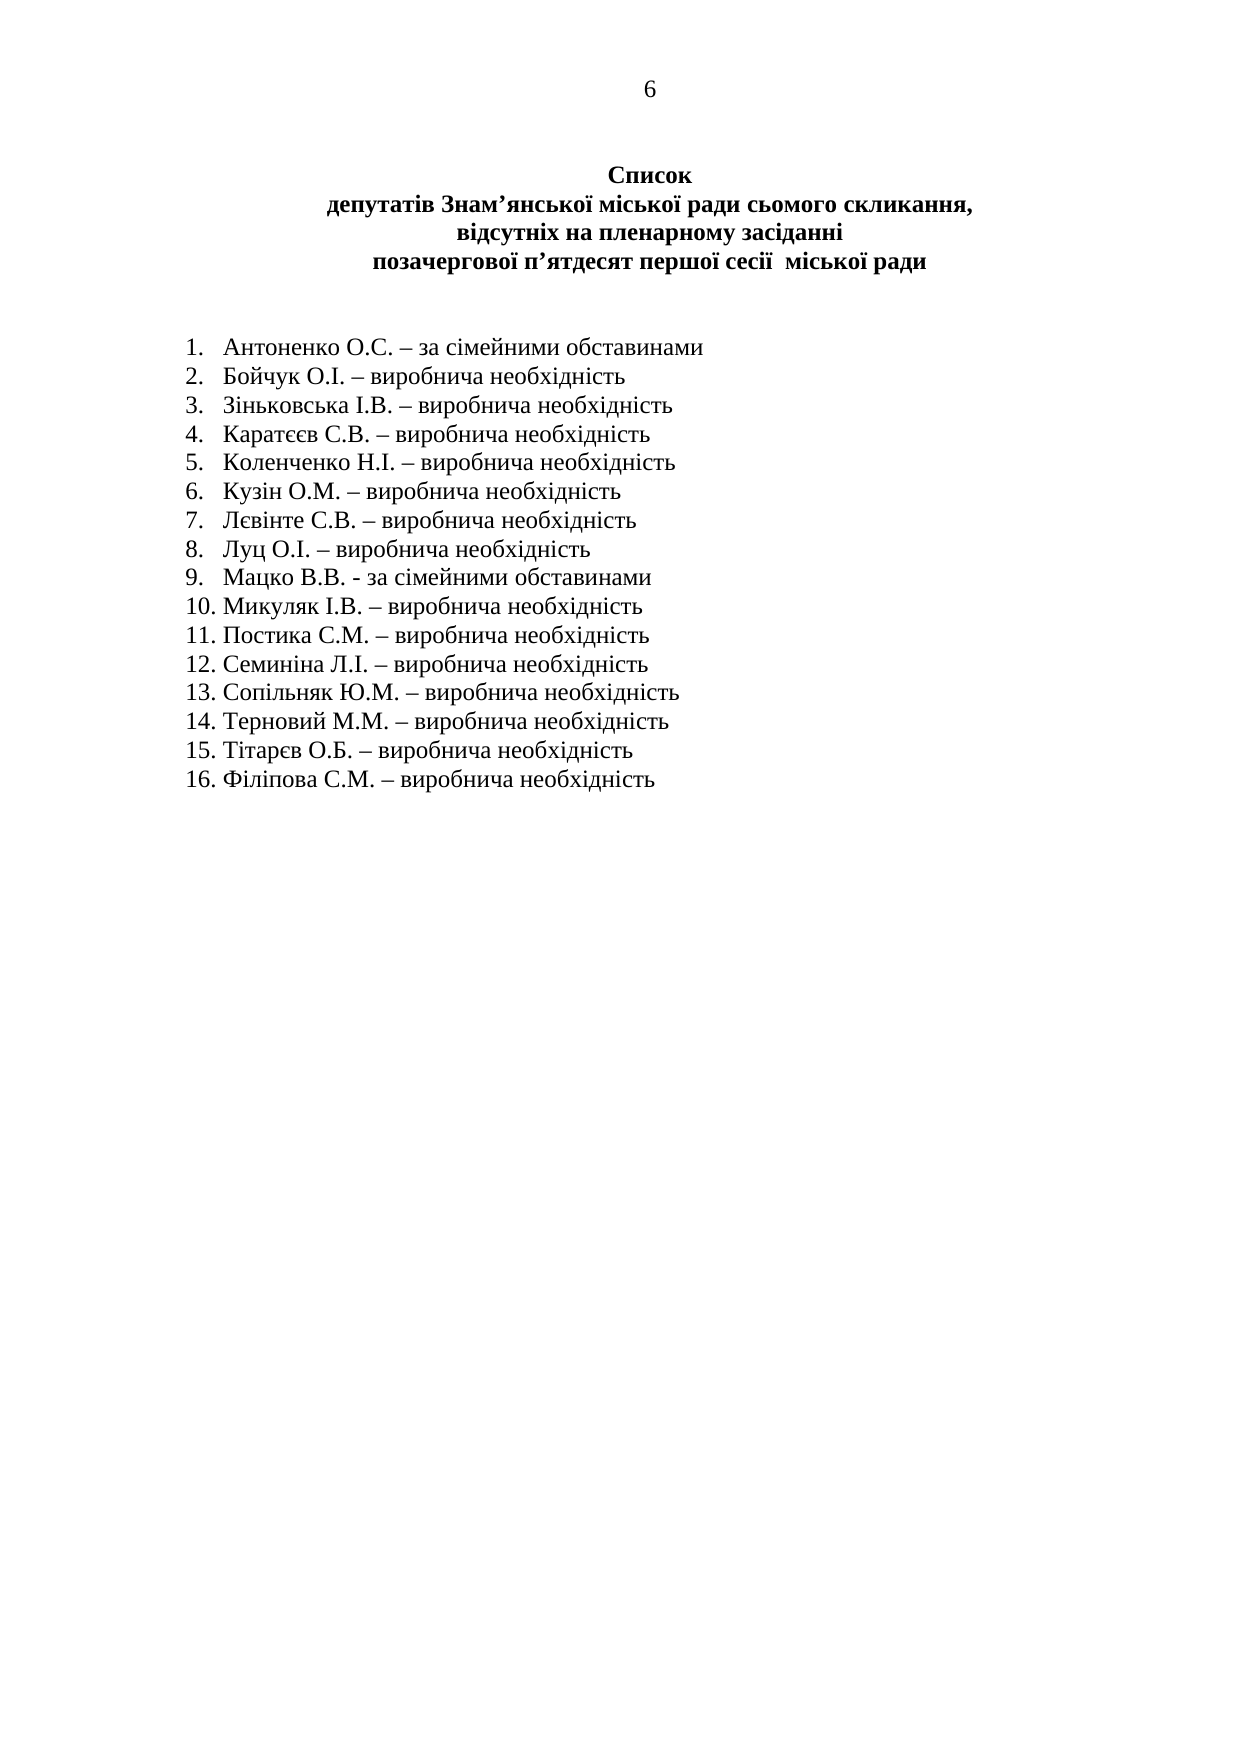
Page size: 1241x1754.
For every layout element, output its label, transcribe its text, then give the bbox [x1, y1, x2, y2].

list Терновий М.М. – виробнича необхідність [185, 706, 1152, 735]
list Микуляк І.В. – виробнича необхідність [185, 591, 1152, 620]
list Лєвінте С.В. – виробнича необхідність [185, 505, 1152, 534]
list Постика С.М. – виробнича необхідність [185, 620, 1152, 649]
list Мацко В.В. - за сімейними обставинами [185, 562, 1152, 591]
text Список [148, 160, 1152, 189]
text відсутніх на пленарному засіданні [148, 217, 1152, 246]
list Каратєєв С.В. – виробнича необхідність [185, 419, 1152, 447]
list Антоненко О.С. – за сімейними обставинами [185, 332, 1152, 361]
list Філіпова С.М. – виробнича необхідність [185, 764, 1152, 792]
text депутатів Знам’янської міської ради сьомого скликання, [148, 189, 1152, 217]
list Семиніна Л.І. – виробнича необхідність [185, 649, 1152, 677]
list Луц О.І. – виробнича необхідність [185, 534, 1152, 562]
list Сопільняк Ю.М. – виробнича необхідність [185, 677, 1152, 706]
text позачергової п’ятдесят першої сесії міської ради [148, 246, 1152, 275]
list Зіньковська І.В. – виробнича необхідність [185, 390, 1152, 419]
list Коленченко Н.І. – виробнича необхідність [185, 447, 1152, 476]
list Бойчук О.І. – виробнича необхідність [185, 361, 1152, 390]
list Тітарєв О.Б. – виробнича необхідність [185, 735, 1152, 764]
list Кузін О.М. – виробнича необхідність [185, 476, 1152, 505]
